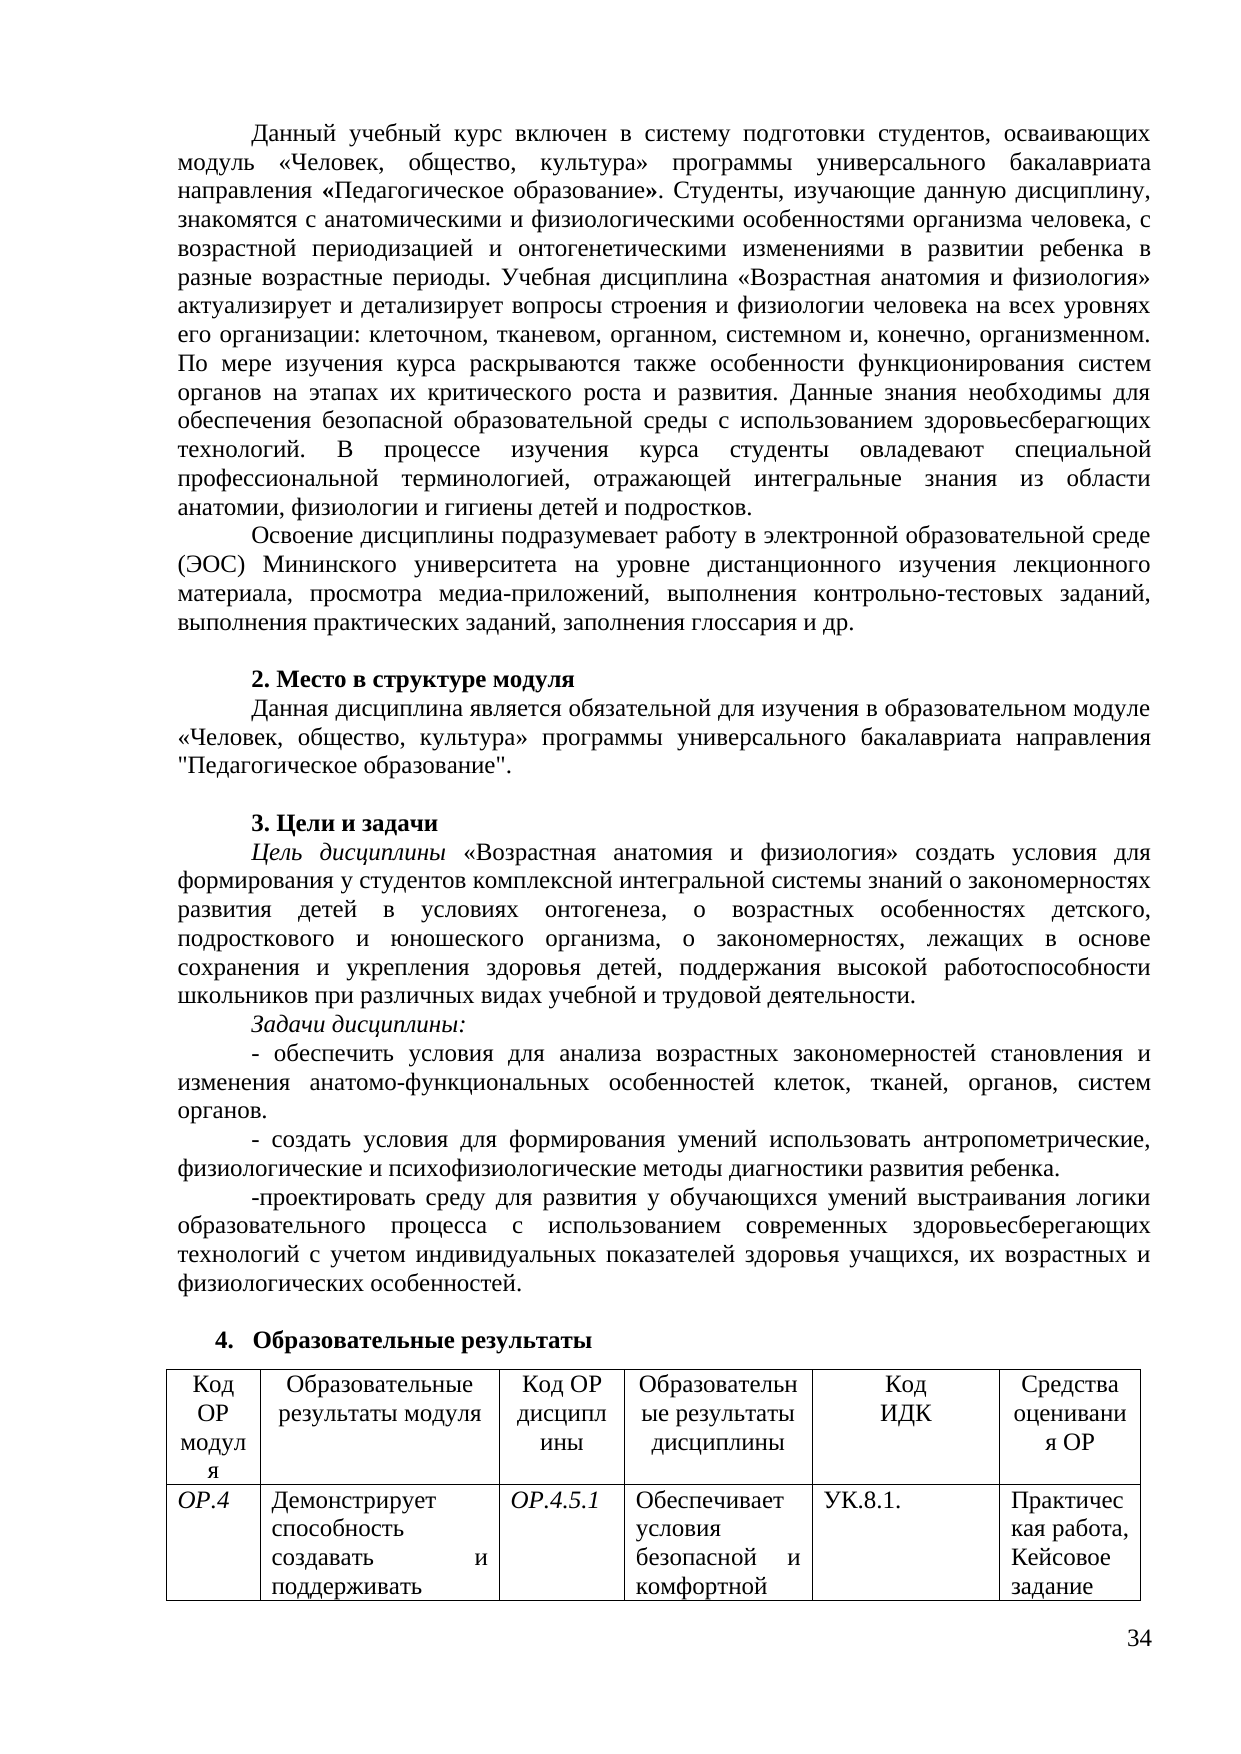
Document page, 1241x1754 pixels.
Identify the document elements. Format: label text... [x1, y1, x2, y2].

text Задачи дисциплины: [177, 1009, 1152, 1038]
text -проектировать среду для развития у обучающихся умений выстраивания логики образовательного процесса с использованием современных здоровьесберегающих технологий с учетом индивидуальных показателей здоровья учащихся, их возрастных и физиологических особенностей. [177, 1182, 1152, 1297]
table_cell ОР.4 [167, 1485, 260, 1600]
table_header Код ОР дисциплины [500, 1370, 624, 1484]
table_cell УК.8.1. [813, 1485, 999, 1600]
text 2. Место в структуре модуля [177, 664, 1152, 693]
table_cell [261, 1485, 499, 1600]
table_header Образовательные результаты модуля [261, 1370, 499, 1484]
table_header Код ИДК [813, 1370, 999, 1484]
table_header Средства оценивания ОР [1000, 1370, 1140, 1484]
text Освоение дисциплины подразумевает работу в электронной образовательной среде (ЭОС) Мининского университета на уровне дистанционного изучения лекционного материала, просмотра медиа-приложений, выполнения контрольно-тестовых заданий, выполнения практических заданий, заполнения глоссария и др. [177, 521, 1152, 636]
table_cell ОР.4.5.1 [500, 1485, 624, 1600]
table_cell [1000, 1485, 1140, 1600]
table_header Образовательные результаты дисциплины [625, 1370, 812, 1484]
text Данная дисциплина является обязательной для изучения в образовательном модуле «Человек, общество, культура» программы универсального бакалавриата направления "Педагогическое образование". [177, 693, 1152, 779]
table_header Код ОР модуля [167, 1370, 260, 1484]
text Данный учебный курс включен в систему подготовки студентов, осваивающих модуль «Человек, общество, культура» программы универсального бакалавриата направления «Педагогическое образование». Студенты, изучающие данную дисциплину, знакомятся с анатомическими и физиологическими особенностями организма человека, с возрастной периодизацией и онтогенетическими изменениями в развитии ребенка в разные возрастные периоды. Учебная дисциплина «Возрастная анатомия и физиология» актуализирует и детализирует вопросы строения и физиологии человека на всех уровнях его организации: клеточном, тканевом, органном, системном и, конечно, организменном. По мере изучения курса раскрываются также особенности функционирования систем органов на этапах их критического роста и развития. Данные знания необходимы для обеспечения безопасной образовательной среды с использованием здоровьесберагющих технологий. В процессе изучения курса студенты овладевают специальной профессиональной терминологией, отражающей интегральные знания из области анатомии, физиологии и гигиены детей и подростков. [177, 118, 1152, 521]
list Образовательные результаты [215, 1326, 1152, 1354]
text - обеспечить условия для анализа возрастных закономерностей становления и изменения анатомо-функциональных особенностей клеток, тканей, органов, систем органов. [177, 1038, 1152, 1124]
text Цель дисциплины «Возрастная анатомия и физиология» создать условия для формирования у студентов комплексной интегральной системы знаний о закономерностях развития детей в условиях онтогенеза, о возрастных особенностях детского, подросткового и юношеского организма, о закономерностях, лежащих в основе сохранения и укрепления здоровья детей, поддержания высокой работоспособности школьников при различных видах учебной и трудовой деятельности. [177, 837, 1152, 1009]
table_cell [625, 1485, 812, 1600]
text - создать условия для формирования умений использовать антропометрические, физиологические и психофизиологические методы диагностики развития ребенка. [177, 1124, 1152, 1182]
text 3. Цели и задачи [177, 808, 1152, 837]
